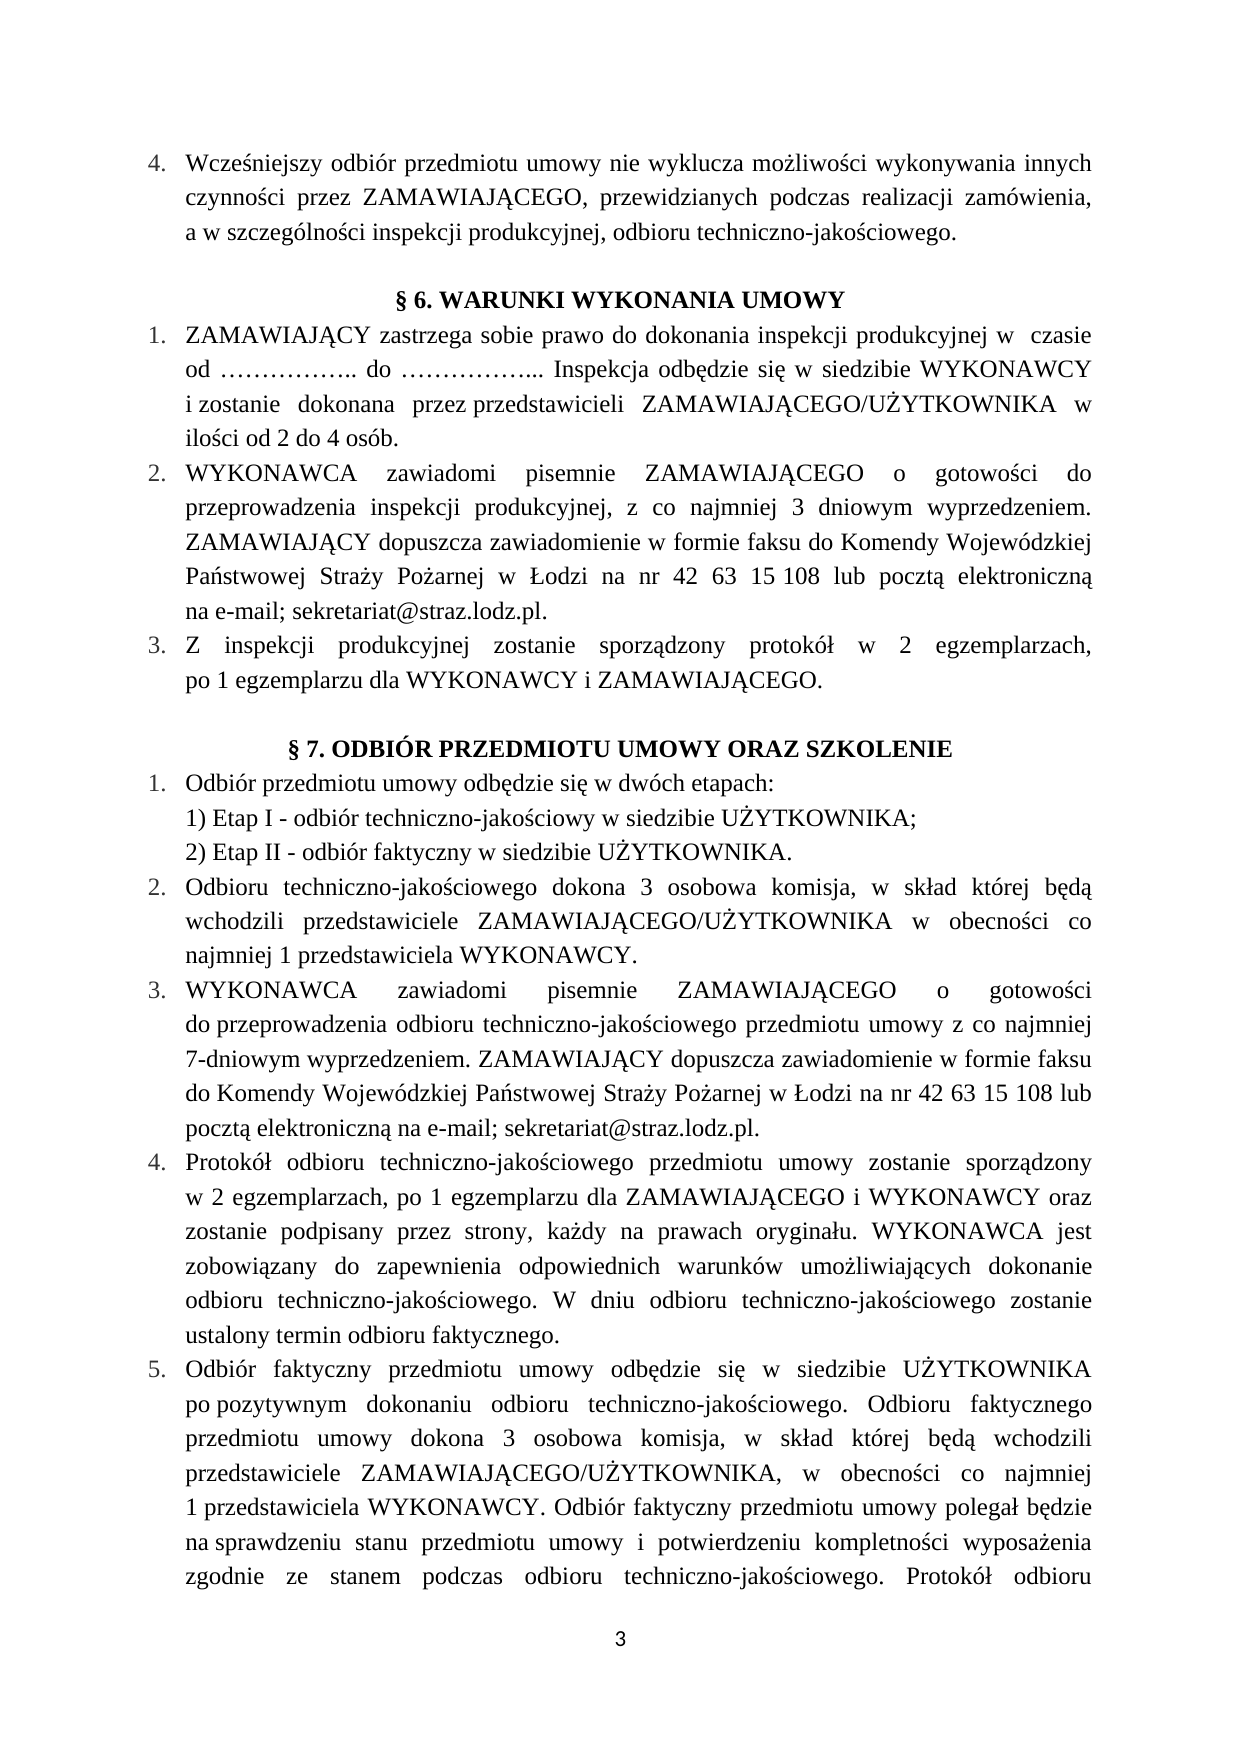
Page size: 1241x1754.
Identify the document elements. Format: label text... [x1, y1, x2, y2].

list ZAMAWIAJĄCY zastrzega sobie prawo do dokonania inspekcji produkcyjnej w czasie od …………….. do ……………... Inspekcja odbędzie się w siedzibie WYKONAWCY i zostanie dokonana przez przedstawicieli ZAMAWIAJĄCEGO/UŻYTKOWNIKA w ilości od 2 do 4 osób. [148, 320, 1093, 452]
list WYKONAWCA zawiadomi pisemnie ZAMAWIAJĄCEGO o gotowości do przeprowadzenia inspekcji produkcyjnej, z co najmniej 3 dniowym wyprzedzeniem. ZAMAWIAJĄCY dopuszcza zawiadomienie w formie faksu do Komendy Wojewódzkiej Państwowej Straży Pożarnej w Łodzi na nr 42 63 15 108 lub pocztą elektroniczną na e-mail; sekretariat@straz.lodz.pl. [148, 458, 1093, 624]
list Wcześniejszy odbiór przedmiotu umowy nie wyklucza możliwości wykonywania innych czynności przez ZAMAWIAJĄCEGO, przewidzianych podczas realizacji zamówienia, a w szczególności inspekcji produkcyjnej, odbioru techniczno-jakościowego. [148, 148, 1093, 245]
list WYKONAWCA zawiadomi pisemnie ZAMAWIAJĄCEGO o gotowości do przeprowadzenia odbioru techniczno-jakościowego przedmiotu umowy z co najmniej 7-dniowym wyprzedzeniem. ZAMAWIAJĄCY dopuszcza zawiadomienie w formie faksu do Komendy Wojewódzkiej Państwowej Straży Pożarnej w Łodzi na nr 42 63 15 108 lub pocztą elektroniczną na e-mail; sekretariat@straz.lodz.pl. [148, 975, 1093, 1142]
list Z inspekcji produkcyjnej zostanie sporządzony protokół w 2 egzemplarzach, po 1 egzemplarzu dla WYKONAWCY i ZAMAWIAJĄCEGO. [148, 630, 1093, 693]
text 1) Etap I - odbiór techniczno-jakościowy w siedzibie UŻYTKOWNIKA; [185, 803, 1093, 831]
list Odbiór przedmiotu umowy odbędzie się w dwóch etapach: [148, 768, 1093, 797]
text 2) Etap II - odbiór faktyczny w siedzibie UŻYTKOWNIKA. [185, 837, 1093, 866]
text § 7. ODBIÓR PRZEDMIOTU UMOWY ORAZ SZKOLENIE [148, 734, 1093, 762]
list Odbioru techniczno-jakościowego dokona 3 osobowa komisja, w skład której będą wchodzili przedstawiciele ZAMAWIAJĄCEGO/UŻYTKOWNIKA w obecności co najmniej 1 przedstawiciela WYKONAWCY. [148, 872, 1093, 969]
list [148, 1354, 1093, 1590]
text § 6. WARUNKI WYKONANIA UMOWY [148, 286, 1093, 314]
list Protokół odbioru techniczno-jakościowego przedmiotu umowy zostanie sporządzony w 2 egzemplarzach, po 1 egzemplarzu dla ZAMAWIAJĄCEGO i WYKONAWCY oraz zostanie podpisany przez strony, każdy na prawach oryginału. WYKONAWCA jest zobowiązany do zapewnienia odpowiednich warunków umożliwiających dokonanie odbioru techniczno-jakościowego. W dniu odbioru techniczno-jakościowego zostanie ustalony termin odbioru faktycznego. [148, 1147, 1093, 1349]
